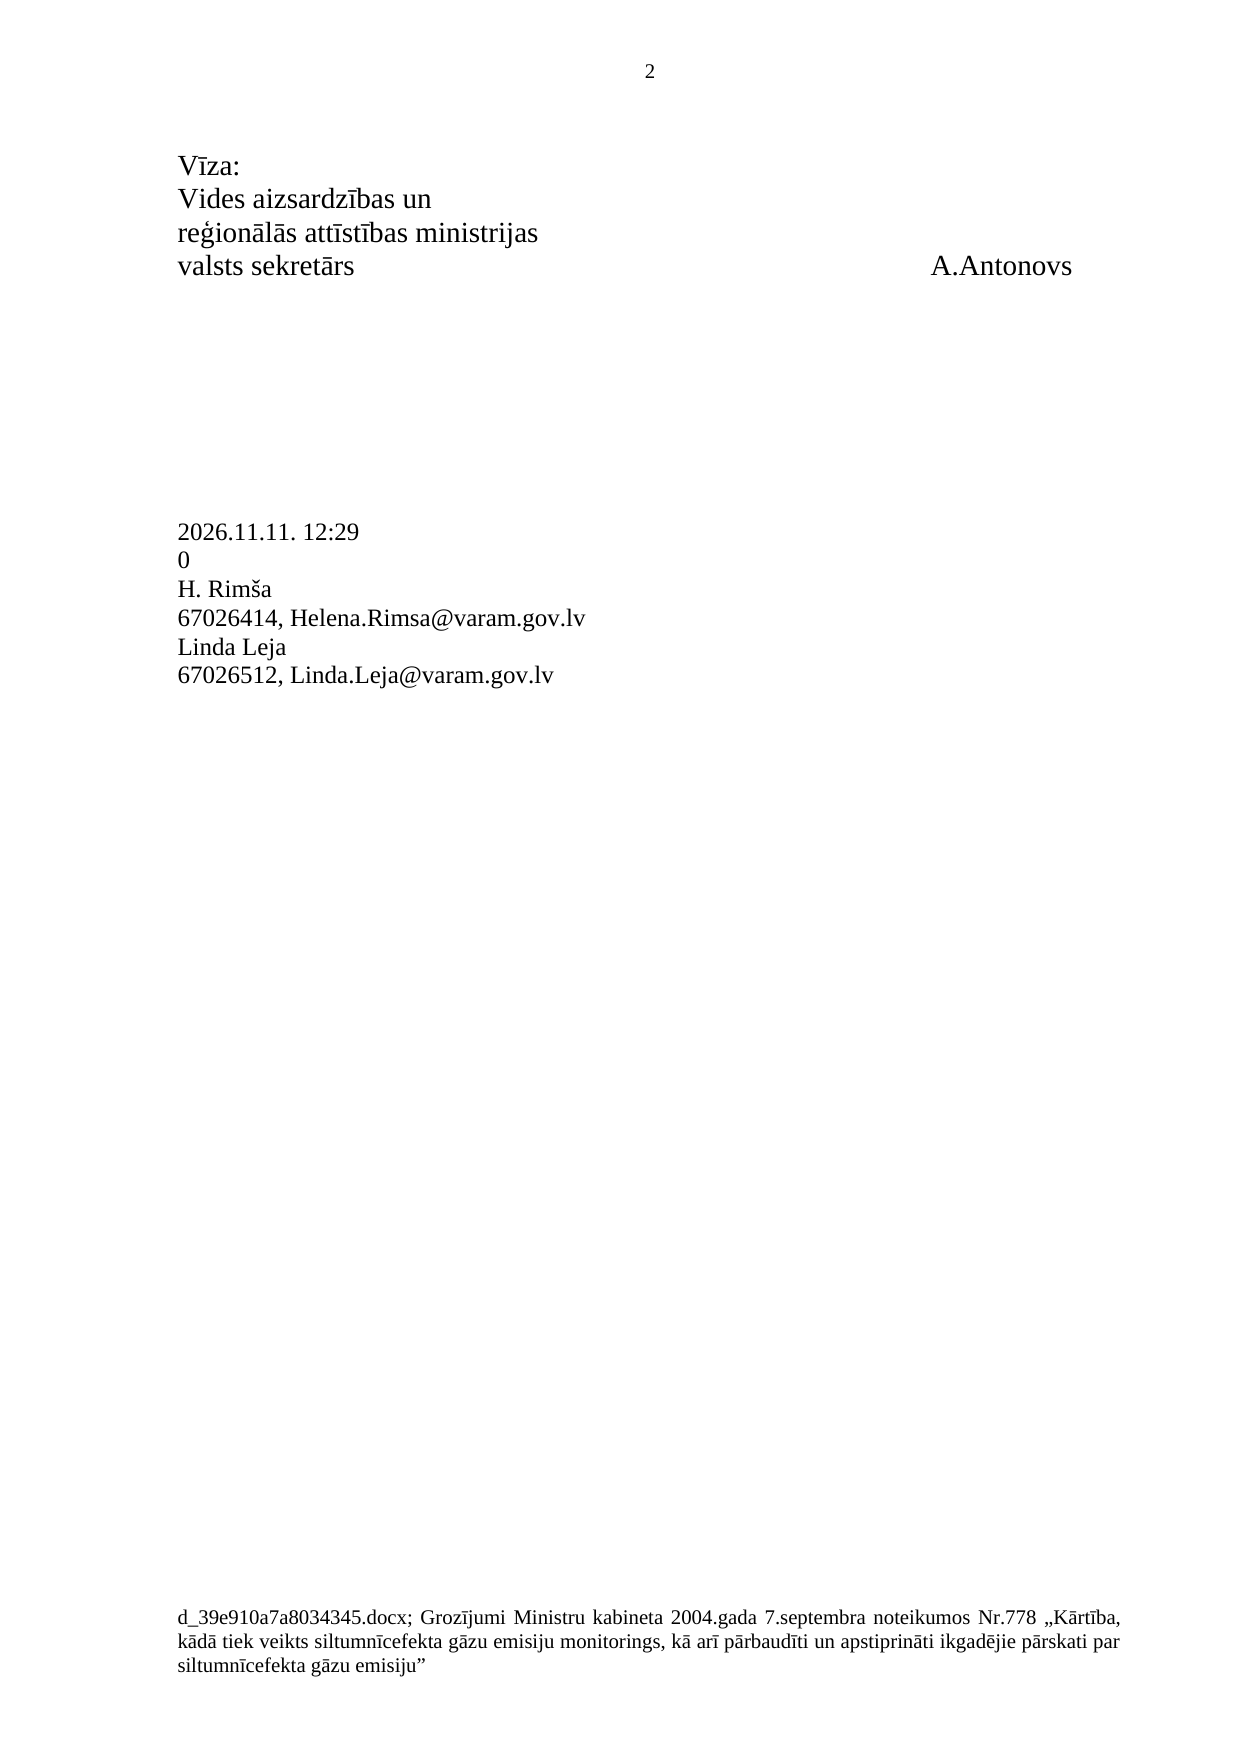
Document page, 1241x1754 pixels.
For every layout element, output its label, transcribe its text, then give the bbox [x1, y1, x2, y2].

text 2012.09.11. 7:57 [177, 517, 1122, 545]
text Vides aizsardzības un [177, 181, 1122, 215]
text 67026512, Linda.Leja@varam.gov.lv [177, 660, 1122, 689]
text valsts sekretārs A.Antonovs [177, 248, 1122, 282]
text H. Rimša [177, 574, 1122, 603]
text 67026414, Helena.Rimsa@varam.gov.lv [177, 603, 1122, 632]
text Vīza: [177, 148, 1122, 181]
text reģionālās attīstības ministrijas [177, 215, 1122, 248]
text Linda Leja [177, 632, 1122, 660]
